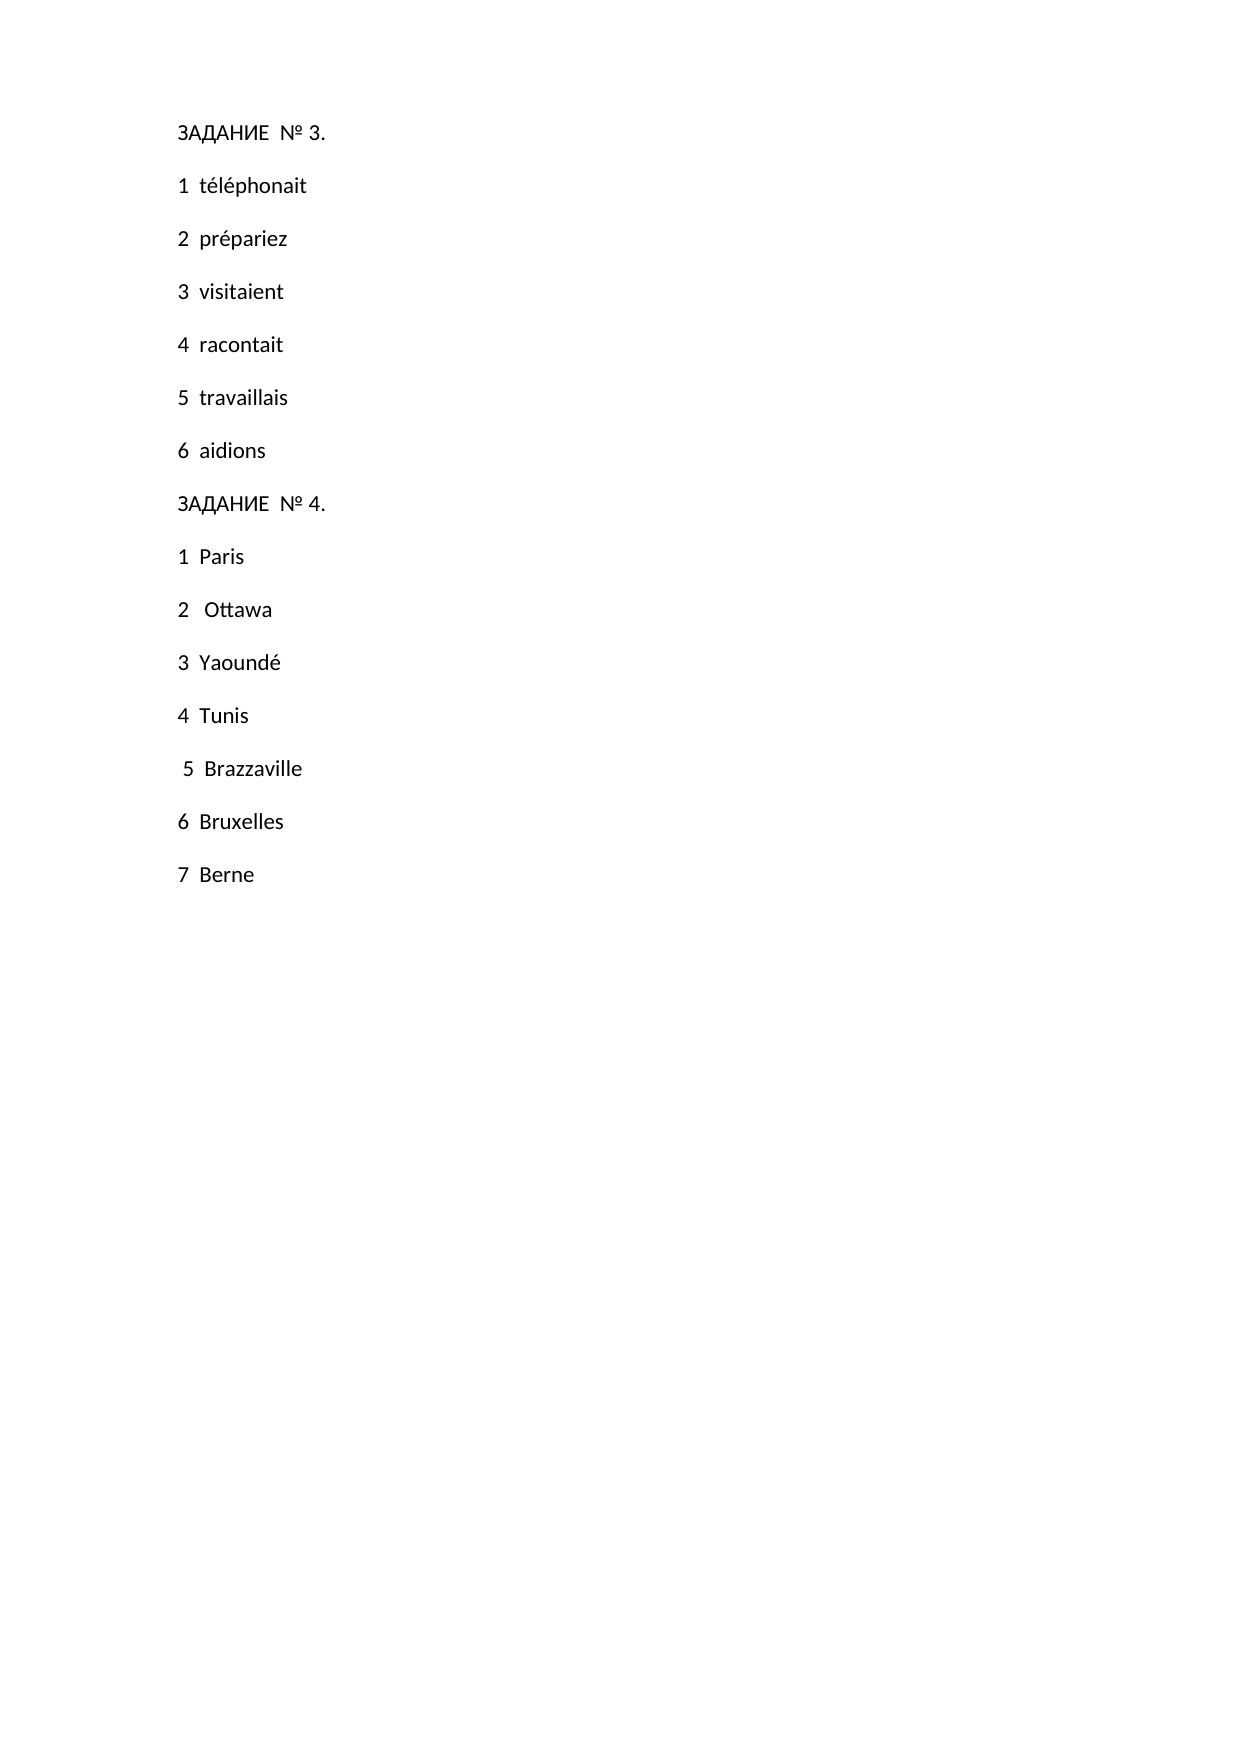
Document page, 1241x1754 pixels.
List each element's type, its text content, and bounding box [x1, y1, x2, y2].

text 7 Berne [177, 860, 1152, 888]
text 5 Brazzaville [177, 754, 1152, 782]
text 4 Tunis [177, 701, 1152, 729]
text 1 téléphonait [177, 171, 1152, 199]
text 2 Ottawa [177, 595, 1152, 623]
text 5 travaillais [177, 383, 1152, 411]
text 6 Bruxelles [177, 807, 1152, 835]
text 6 aidions [177, 436, 1152, 464]
text 4 racontait [177, 330, 1152, 358]
text 3 visitaient [177, 277, 1152, 305]
text ЗАДАНИЕ № 3. [177, 118, 1152, 146]
text ЗАДАНИЕ № 4. [177, 489, 1152, 517]
text 3 Yaoundé [177, 648, 1152, 676]
text 2 prépariez [177, 224, 1152, 252]
text 1 Paris [177, 542, 1152, 570]
